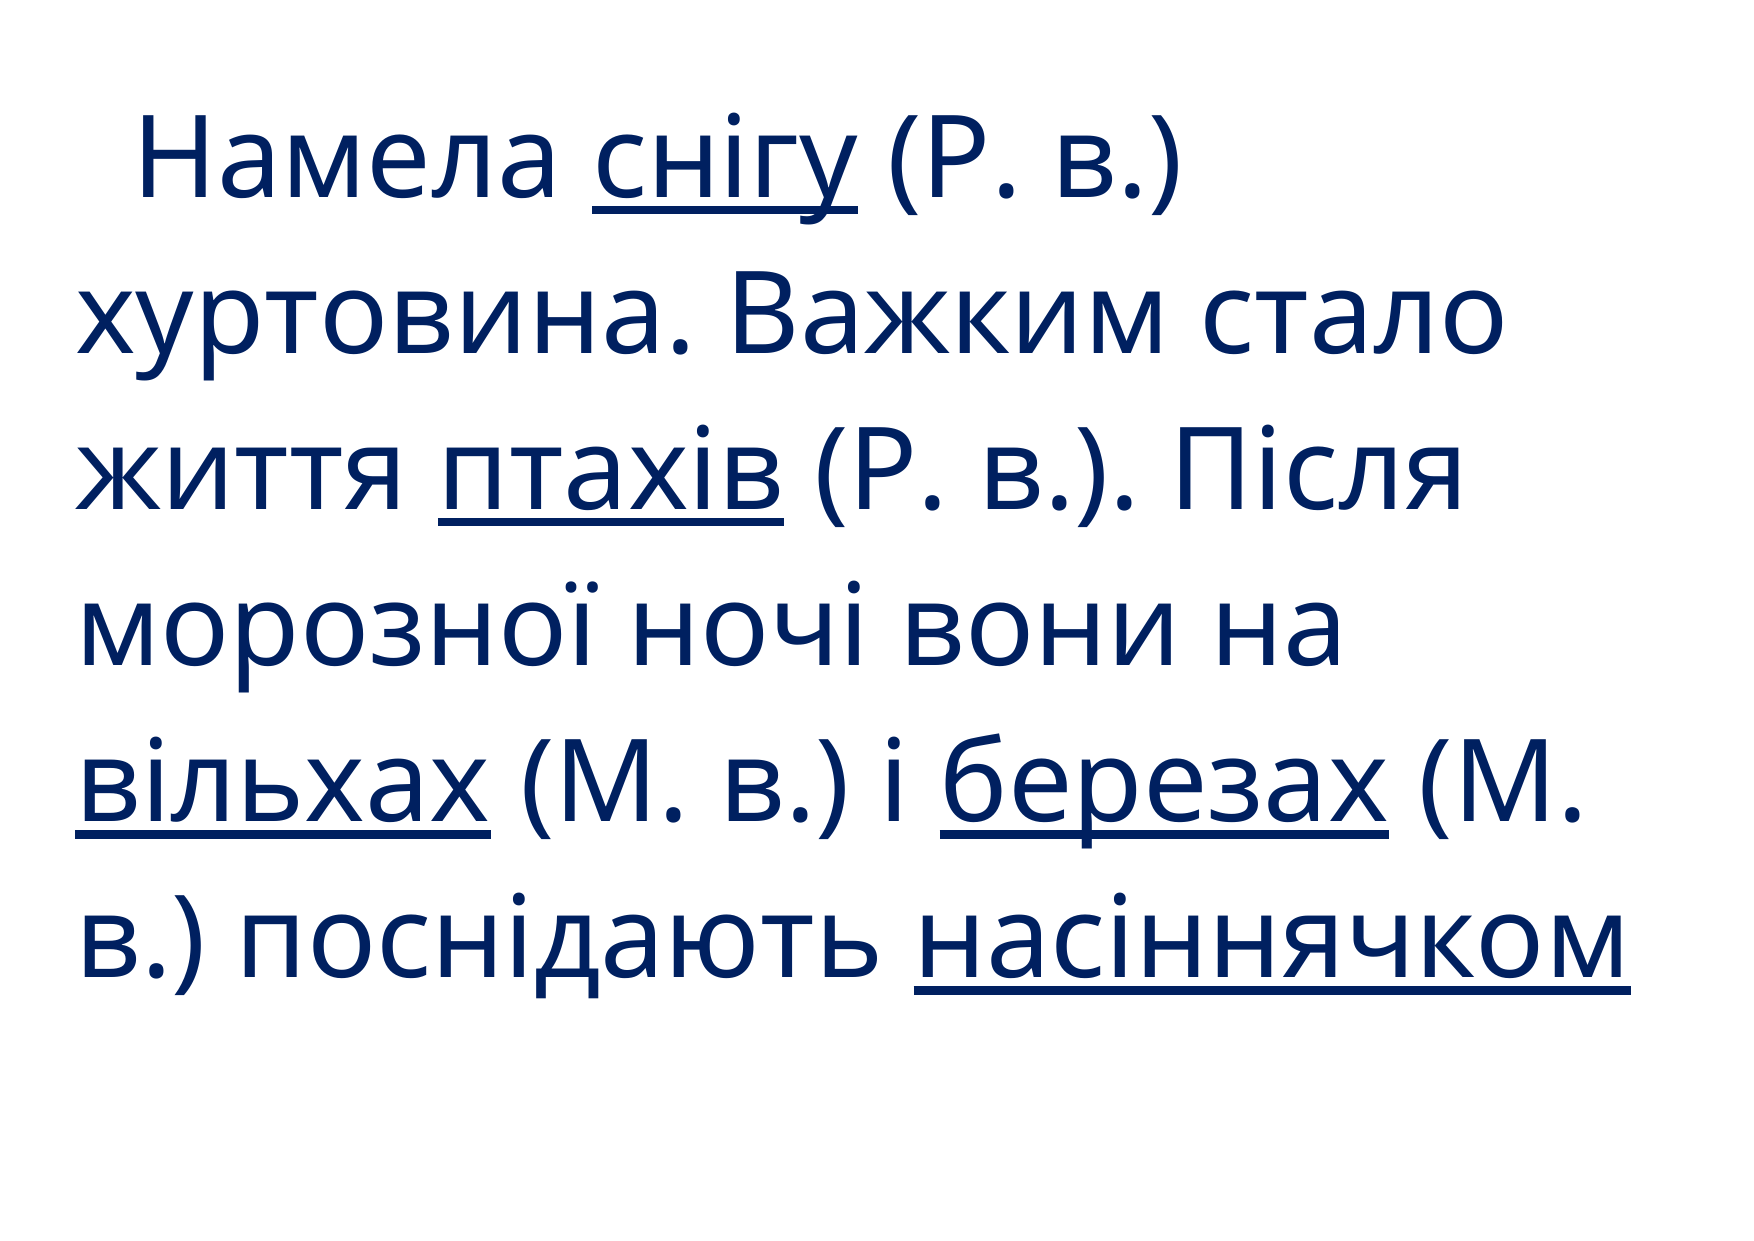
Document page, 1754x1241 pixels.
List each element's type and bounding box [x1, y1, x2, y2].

text [75, 75, 1679, 1011]
